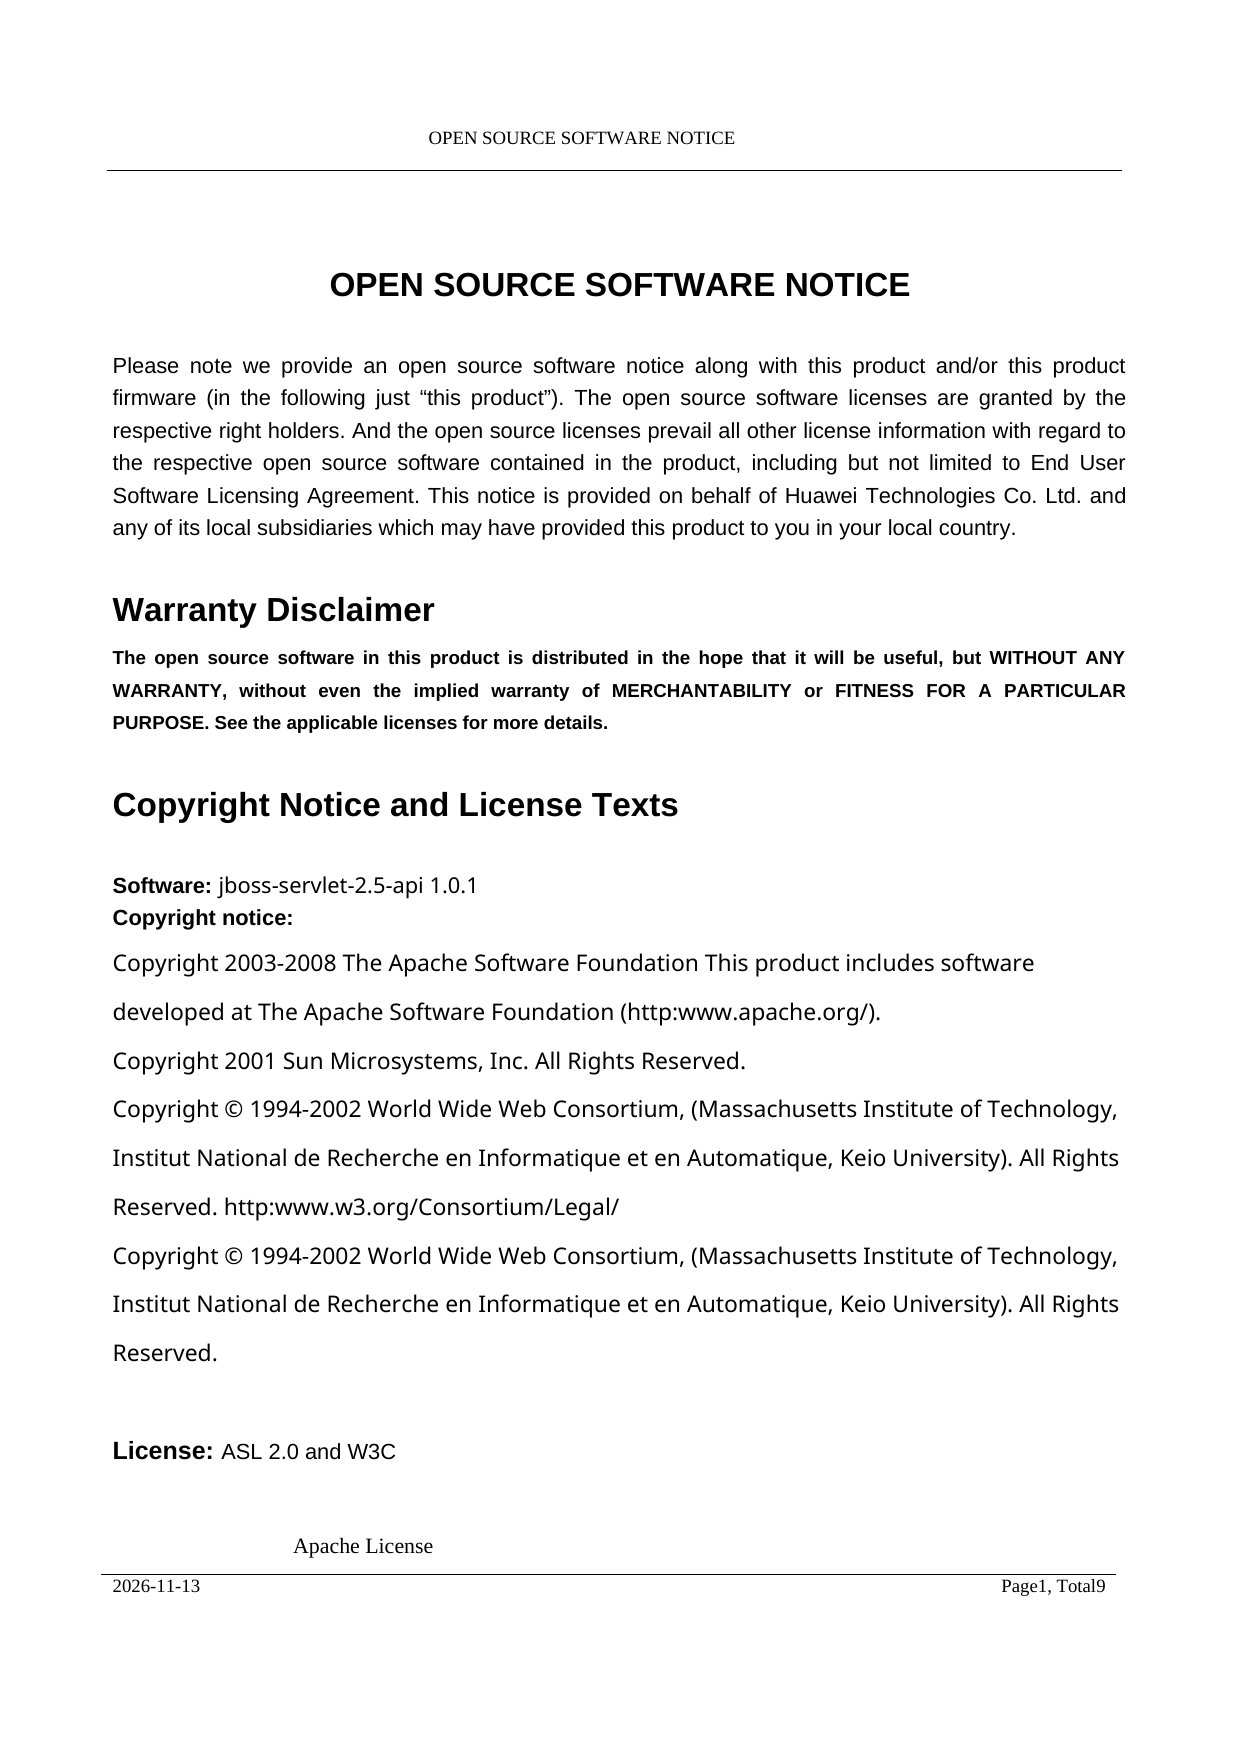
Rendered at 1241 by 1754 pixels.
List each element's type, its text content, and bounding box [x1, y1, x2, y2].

text Copyright Notice and License Texts [112, 771, 1128, 836]
text Copyright notice: [112, 901, 1128, 934]
text Warranty Disclaimer [112, 576, 1128, 641]
text OPEN SOURCE SOFTWARE NOTICE [112, 251, 1128, 316]
text Please note we provide an open source software notice along with this product and/or this product firmware (in the following just “this product”). The open source software licenses are granted by the respective right holders. And the open source licenses prevail all other license information with regard to the respective open source software contained in the product, including but not limited to End User Software Licensing Agreement. This notice is provided on behalf of Huawei Technologies Co. Ltd. and any of its local subsidiaries which may have provided this product to you in your local country. [112, 349, 1128, 544]
text License: ASL 2.0 and W3C [112, 1434, 1128, 1467]
text The open source software in this product is distributed in the hope that it will be useful, but WITHOUT ANY WARRANTY, without even the implied warranty of MERCHANTABILITY or FITNESS FOR A PARTICULAR PURPOSE. See the applicable licenses for more details. [112, 641, 1128, 739]
text Copyright 2003-2008 The Apache Software Foundation This product includes software developed at The Apache Software Foundation (http:www.apache.org/). Copyright 2001 Sun Microsystems, Inc. All Rights Reserved. Copyright © 1994-2002 World Wide Web Consortium, (Massachusetts Institute of Technology, Institut National de Recherche en Informatique et en Automatique, Keio University). All Rights Reserved. http:www.w3.org/Consortium/Legal/ Copyright © 1994-2002 World Wide Web Consortium, (Massachusetts Institute of Technology, Institut National de Recherche en Informatique et en Automatique, Keio University). All Rights Reserved. [112, 947, 1128, 1418]
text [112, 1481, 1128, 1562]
text Software: jboss-servlet-2.5-api 1.0.1 [112, 869, 1128, 901]
